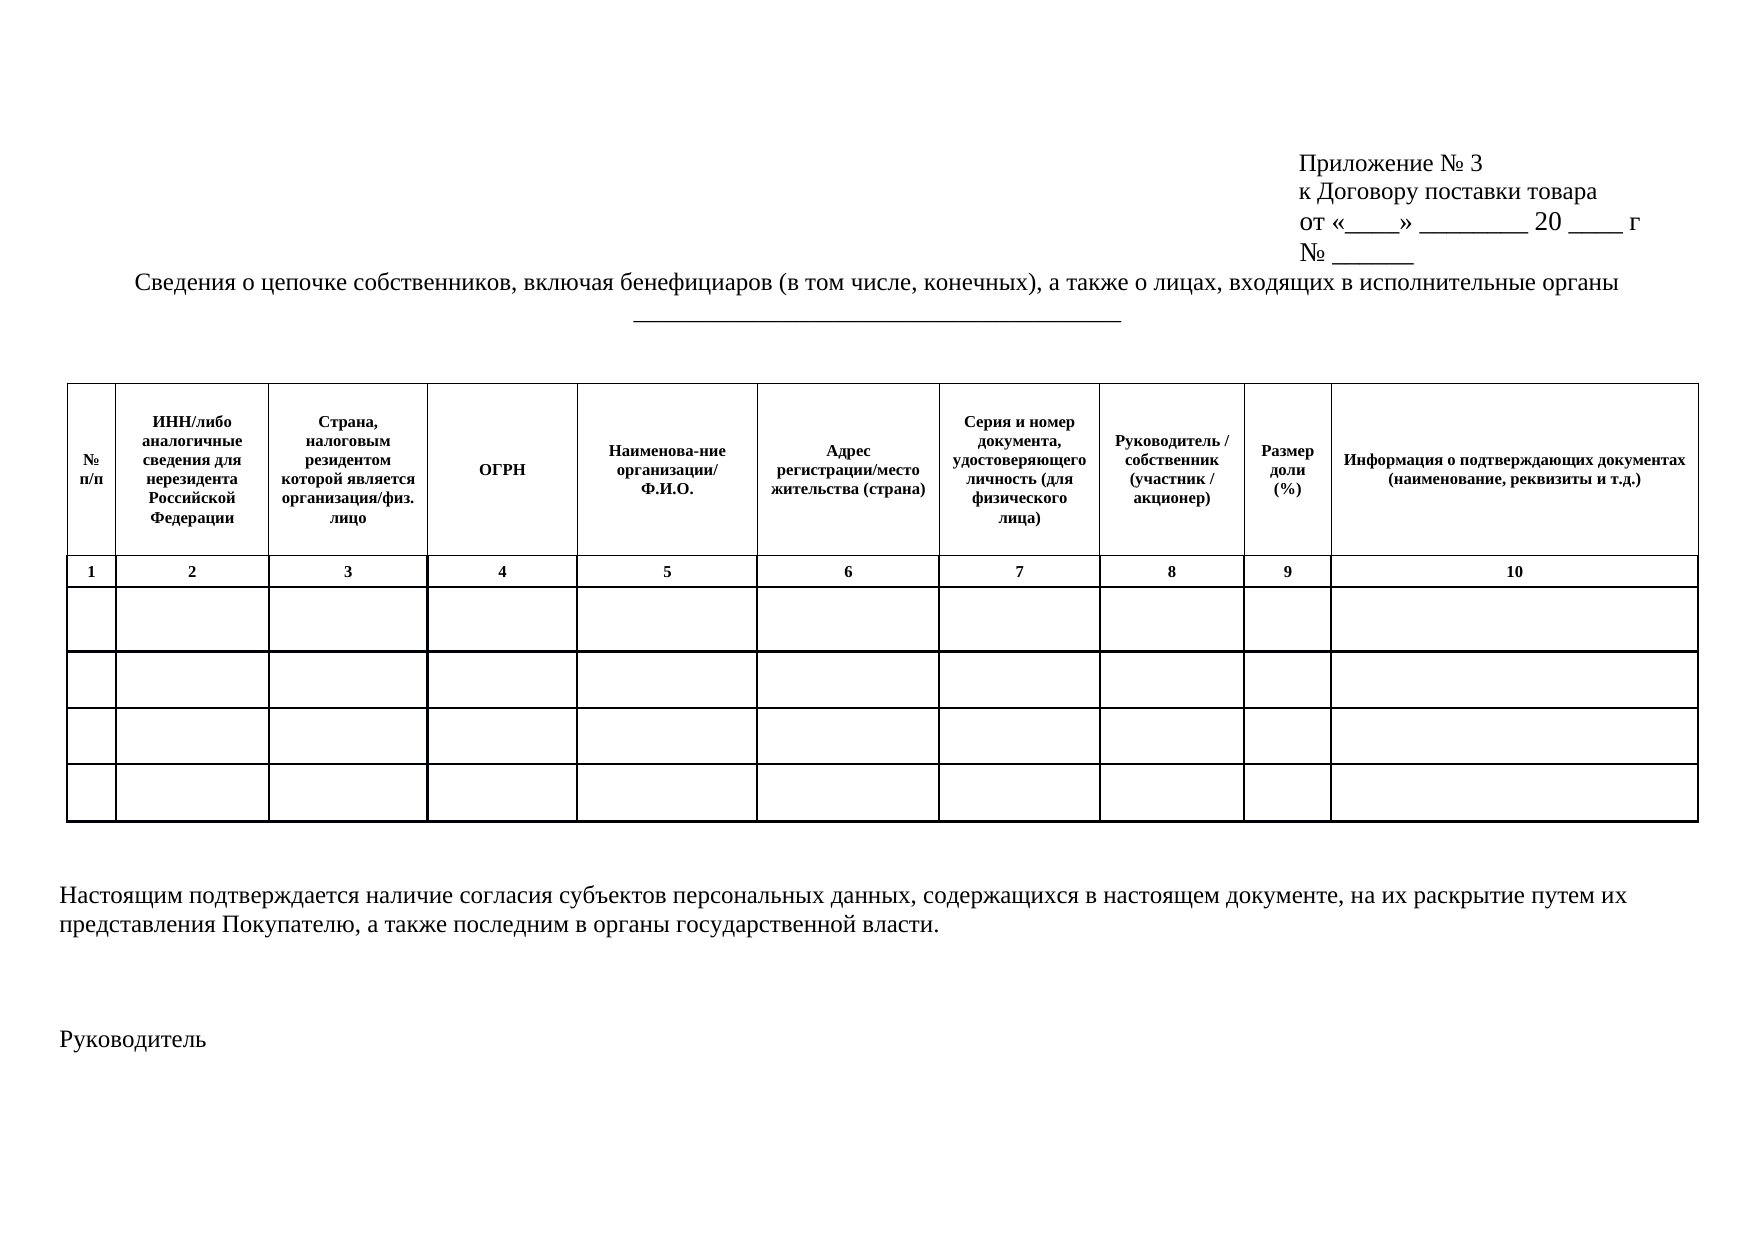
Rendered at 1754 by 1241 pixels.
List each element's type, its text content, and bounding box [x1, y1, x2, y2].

table_cell [758, 653, 938, 707]
table_cell [270, 765, 426, 820]
table_cell [940, 765, 1099, 820]
table_cell 2 [117, 556, 268, 586]
text к Договору поставки товара [1298, 176, 1695, 205]
table_cell [429, 588, 576, 650]
table_cell [270, 709, 426, 763]
text от «____» ________ 20 ____ г [1299, 205, 1695, 236]
text № ______ [1299, 236, 1695, 267]
table_cell [270, 653, 426, 707]
table_cell [1245, 653, 1330, 707]
table_cell [117, 709, 268, 763]
table_cell 1 [68, 556, 115, 586]
table_cell 3 [270, 556, 426, 586]
table_cell [758, 709, 938, 763]
text Руководитель [59, 1024, 1695, 1052]
table_cell 6 [758, 556, 938, 586]
table_cell [578, 765, 756, 820]
table_cell [578, 653, 756, 707]
table_cell [1101, 765, 1243, 820]
table_cell [429, 709, 576, 763]
table_header № п/п [68, 384, 115, 555]
table_cell [68, 653, 115, 707]
table_cell [1101, 653, 1243, 707]
table_header Руководитель / собственник (участник / акционер) [1100, 384, 1244, 555]
table_header Адрес регистрации/место жительства (страна) [758, 384, 939, 555]
table_header Наименова-ние организации/ Ф.И.О. [578, 384, 757, 555]
table_cell [270, 588, 426, 650]
table_cell [117, 653, 268, 707]
table_cell [578, 588, 756, 650]
table_cell 5 [578, 556, 756, 586]
table_cell [429, 765, 576, 820]
table_cell [68, 765, 115, 820]
text Сведения о цепочке собственников, включая бенефициаров (в том числе, конечных), а также о лицах, входящих в исполнительные органы [59, 267, 1695, 296]
table_cell [940, 653, 1099, 707]
table_cell [1332, 653, 1697, 707]
table_cell [68, 588, 115, 650]
table_cell 8 [1101, 556, 1243, 586]
table_cell [1101, 588, 1243, 650]
table_cell [758, 588, 938, 650]
text Приложение № 3 [1298, 148, 1695, 176]
table_cell 4 [429, 556, 576, 586]
table_header Информация о подтверждающих документах (наименование, реквизиты и т.д.) [1332, 384, 1698, 555]
text _______________________________________ [59, 296, 1695, 325]
table_cell 10 [1332, 556, 1697, 586]
table_cell [758, 765, 938, 820]
table_cell [117, 765, 268, 820]
table_cell [1332, 588, 1697, 650]
table_cell [940, 709, 1099, 763]
table_cell [1332, 709, 1697, 763]
table_header Размер доли (%) [1245, 384, 1331, 555]
table_cell [429, 653, 576, 707]
table_cell 9 [1245, 556, 1330, 586]
table_cell [940, 588, 1099, 650]
table_header ИНН/либо аналогичные сведения для нерезидента Российской Федерации [116, 384, 268, 555]
table_cell [68, 709, 115, 763]
table_cell [578, 709, 756, 763]
table_cell [1245, 709, 1330, 763]
text Настоящим подтверждается наличие согласия субъектов персональных данных, содержащихся в настоящем документе, на их раскрытие путем их представления Покупателю, а также последним в органы государственной власти. [59, 880, 1695, 937]
table_header Серия и номер документа, удостоверяющего личность (для физического лица) [940, 384, 1099, 555]
table_cell [1332, 765, 1697, 820]
table_header ОГРН [428, 384, 577, 555]
table_cell [1101, 709, 1243, 763]
table_cell [1245, 765, 1330, 820]
table_cell [117, 588, 268, 650]
table_cell 7 [940, 556, 1099, 586]
table_cell [1245, 588, 1330, 650]
table_header Страна, налоговым резидентом которой является организация/физ. лицо [269, 384, 427, 555]
